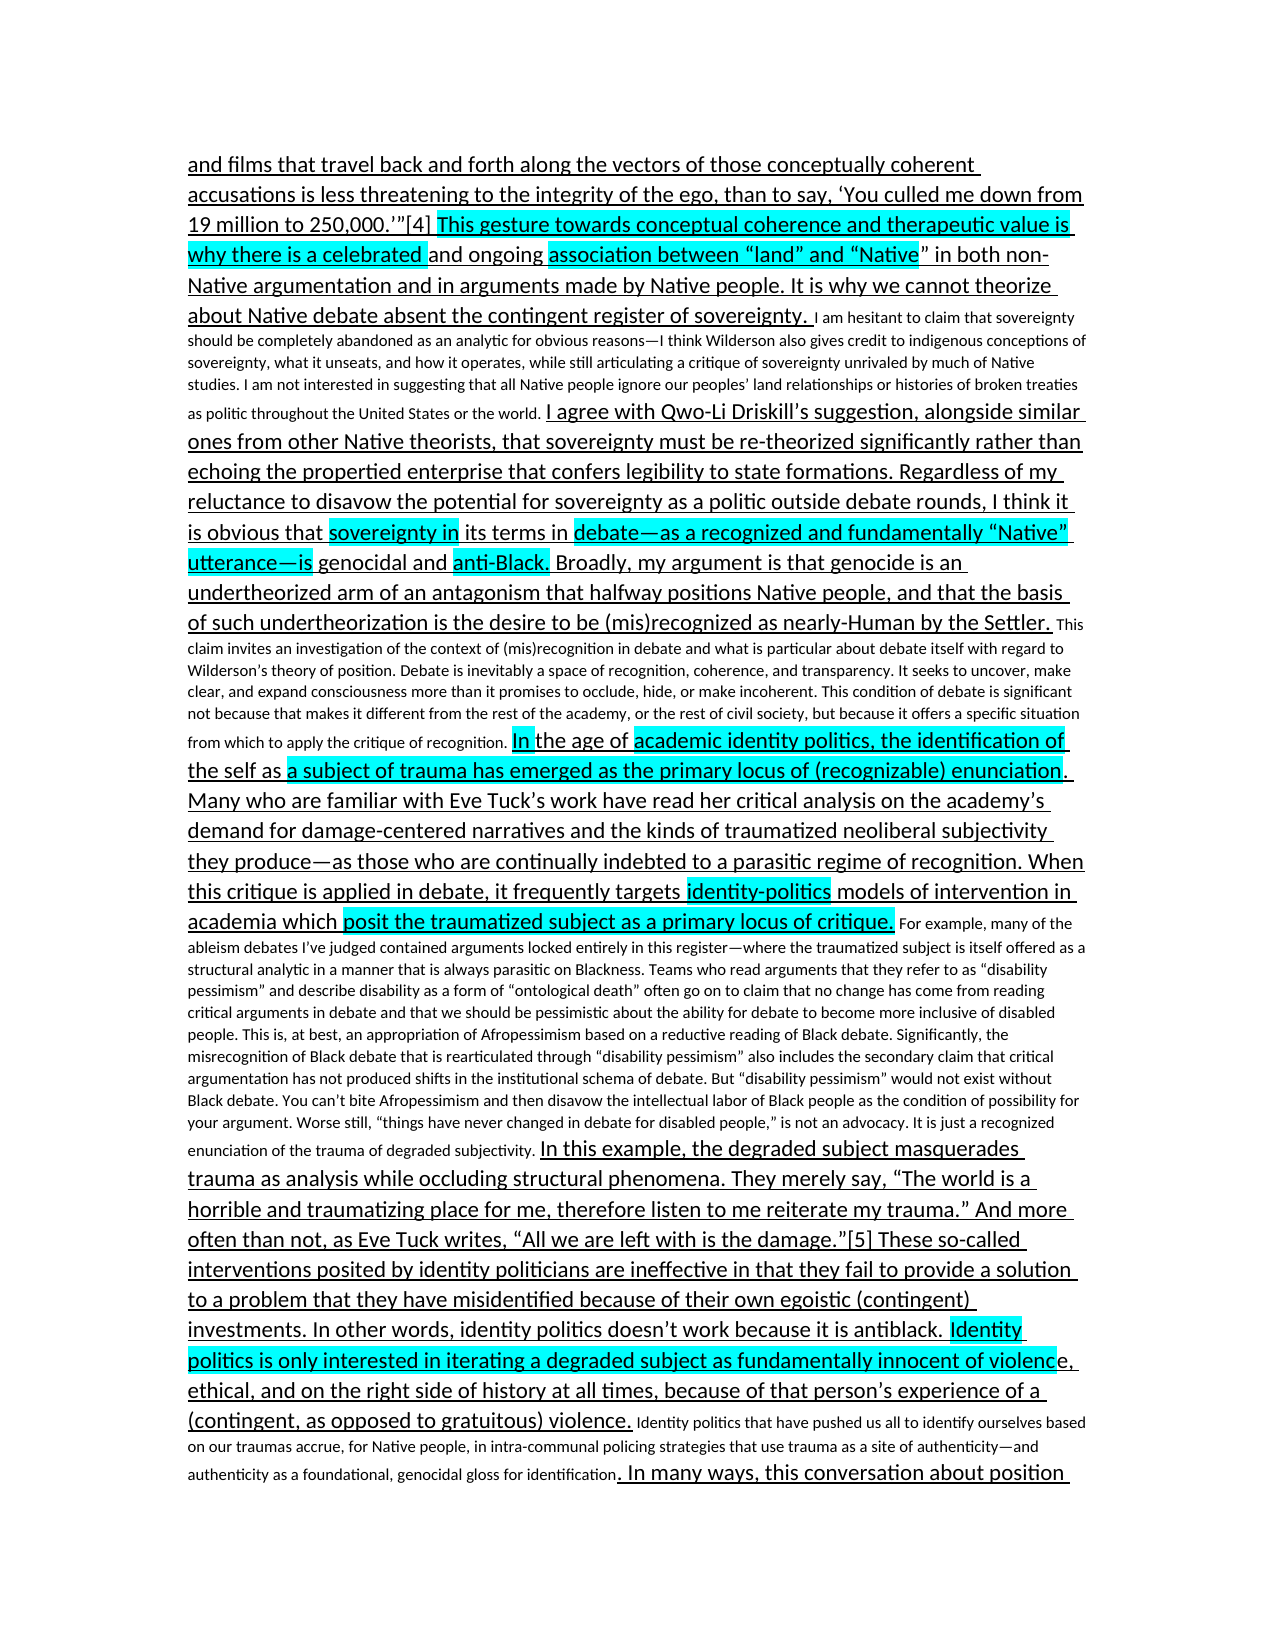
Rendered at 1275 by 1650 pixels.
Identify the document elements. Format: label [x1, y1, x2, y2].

text [187, 150, 1087, 1486]
